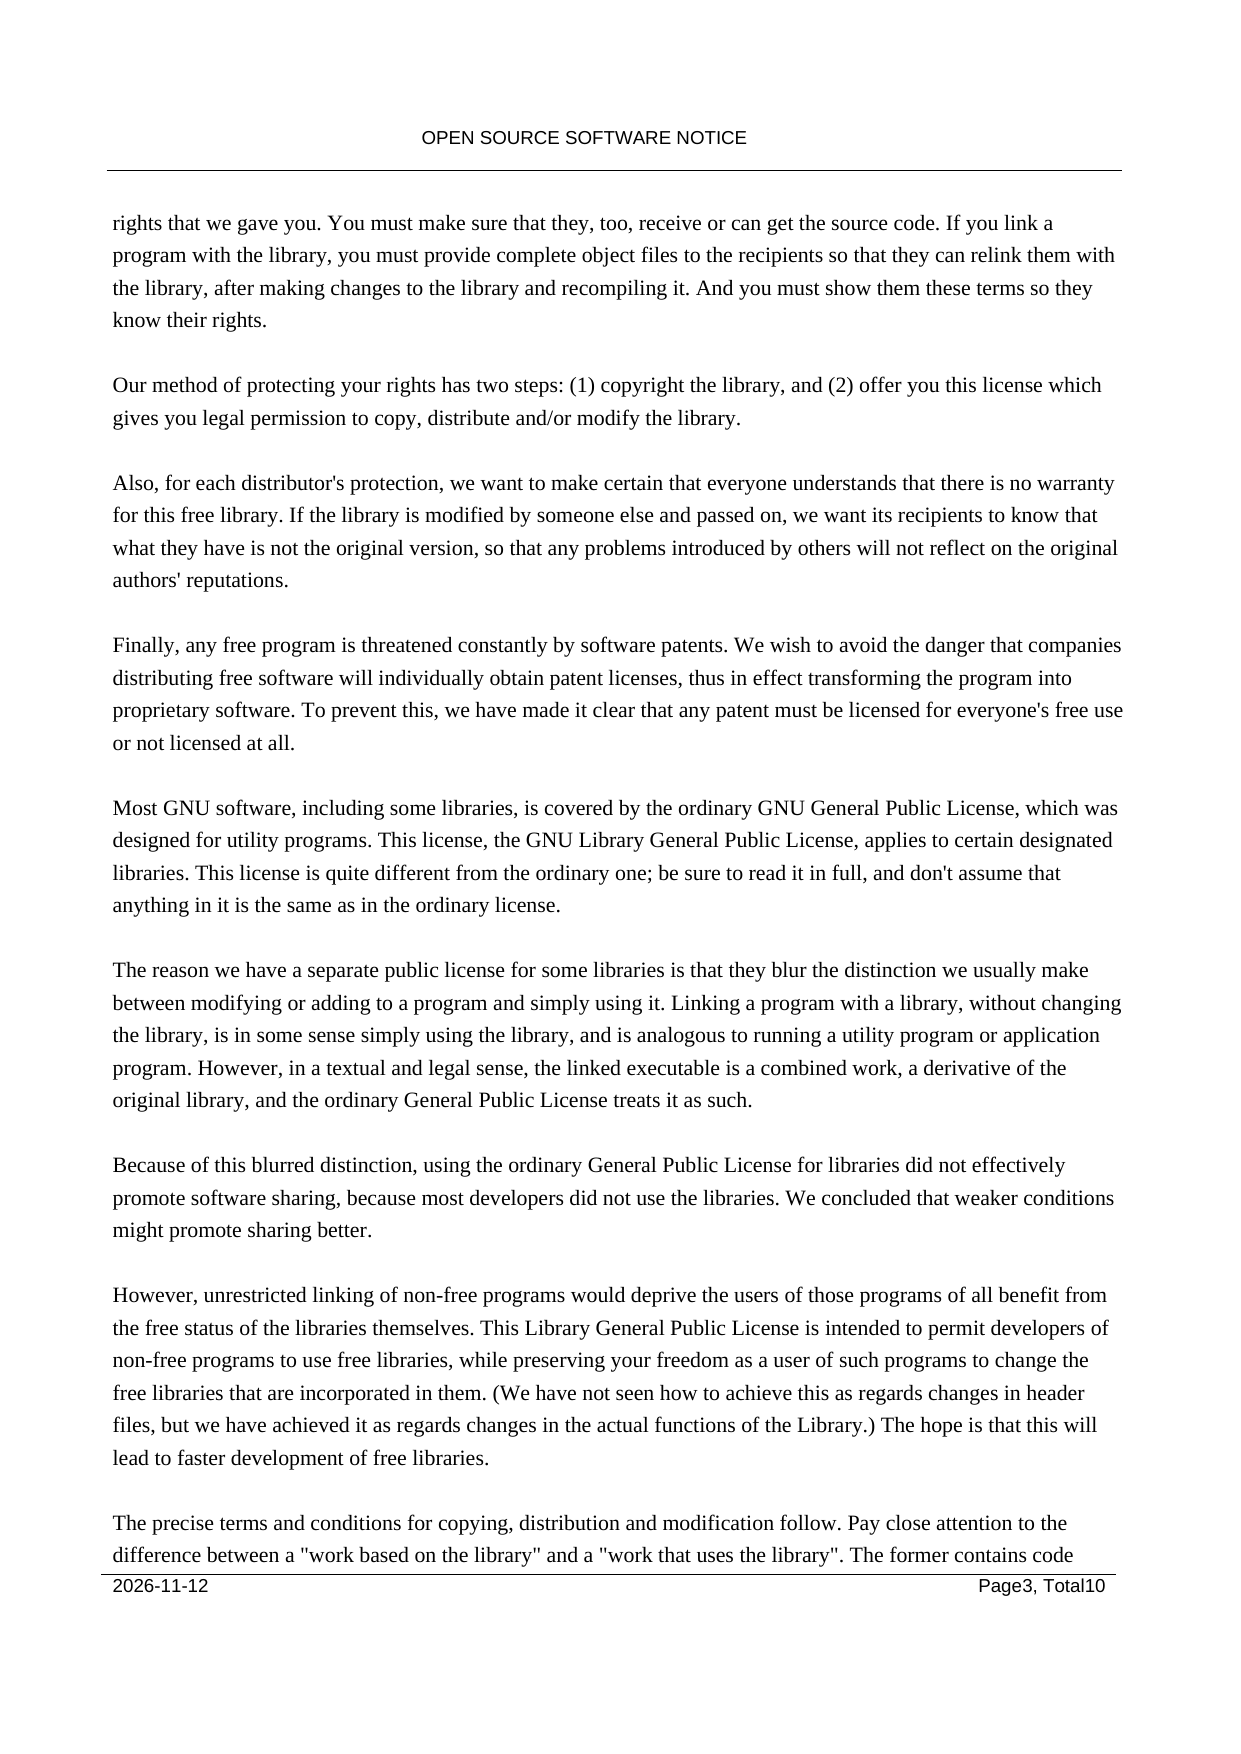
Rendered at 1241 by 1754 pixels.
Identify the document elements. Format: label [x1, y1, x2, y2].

text [112, 206, 1128, 1571]
